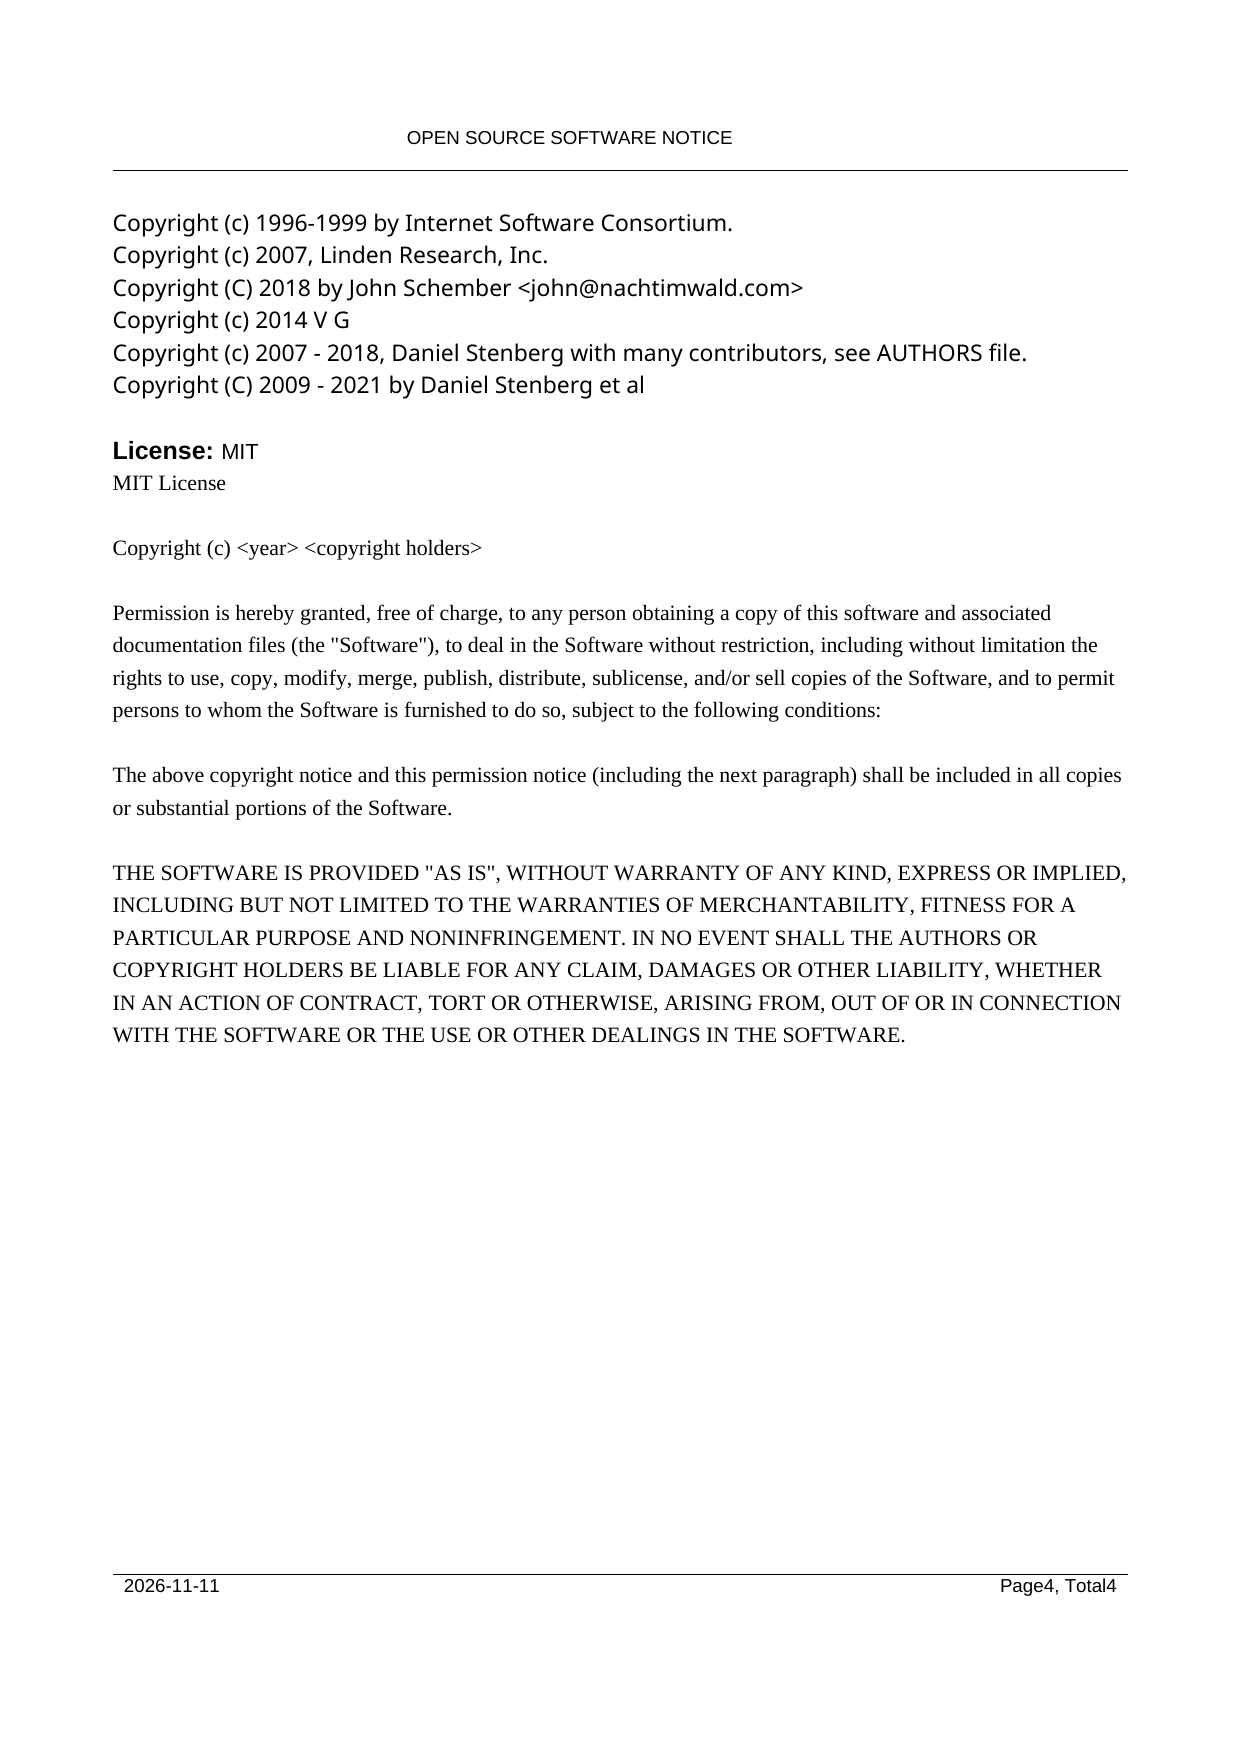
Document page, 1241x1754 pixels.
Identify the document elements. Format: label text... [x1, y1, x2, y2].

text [112, 206, 1128, 434]
text License: MIT [112, 434, 1128, 466]
text MIT License Copyright (c) <year> <copyright holders> Permission is hereby granted, free of charge, to any person obtaining a copy of this software and associated documentation files (the "Software"), to deal in the Software without restriction, including without limitation the rights to use, copy, modify, merge, publish, distribute, sublicense, and/or sell copies of the Software, and to permit persons to whom the Software is furnished to do so, subject to the following conditions: The above copyright notice and this permission notice (including the next paragraph) shall be included in all copies or substantial portions of the Software. THE SOFTWARE IS PROVIDED "AS IS", WITHOUT WARRANTY OF ANY KIND, EXPRESS OR IMPLIED, INCLUDING BUT NOT LIMITED TO THE WARRANTIES OF MERCHANTABILITY, FITNESS FOR A PARTICULAR PURPOSE AND NONINFRINGEMENT. IN NO EVENT SHALL THE AUTHORS OR COPYRIGHT HOLDERS BE LIABLE FOR ANY CLAIM, DAMAGES OR OTHER LIABILITY, WHETHER IN AN ACTION OF CONTRACT, TORT OR OTHERWISE, ARISING FROM, OUT OF OR IN CONNECTION WITH THE SOFTWARE OR THE USE OR OTHER DEALINGS IN THE SOFTWARE. [112, 466, 1128, 1051]
